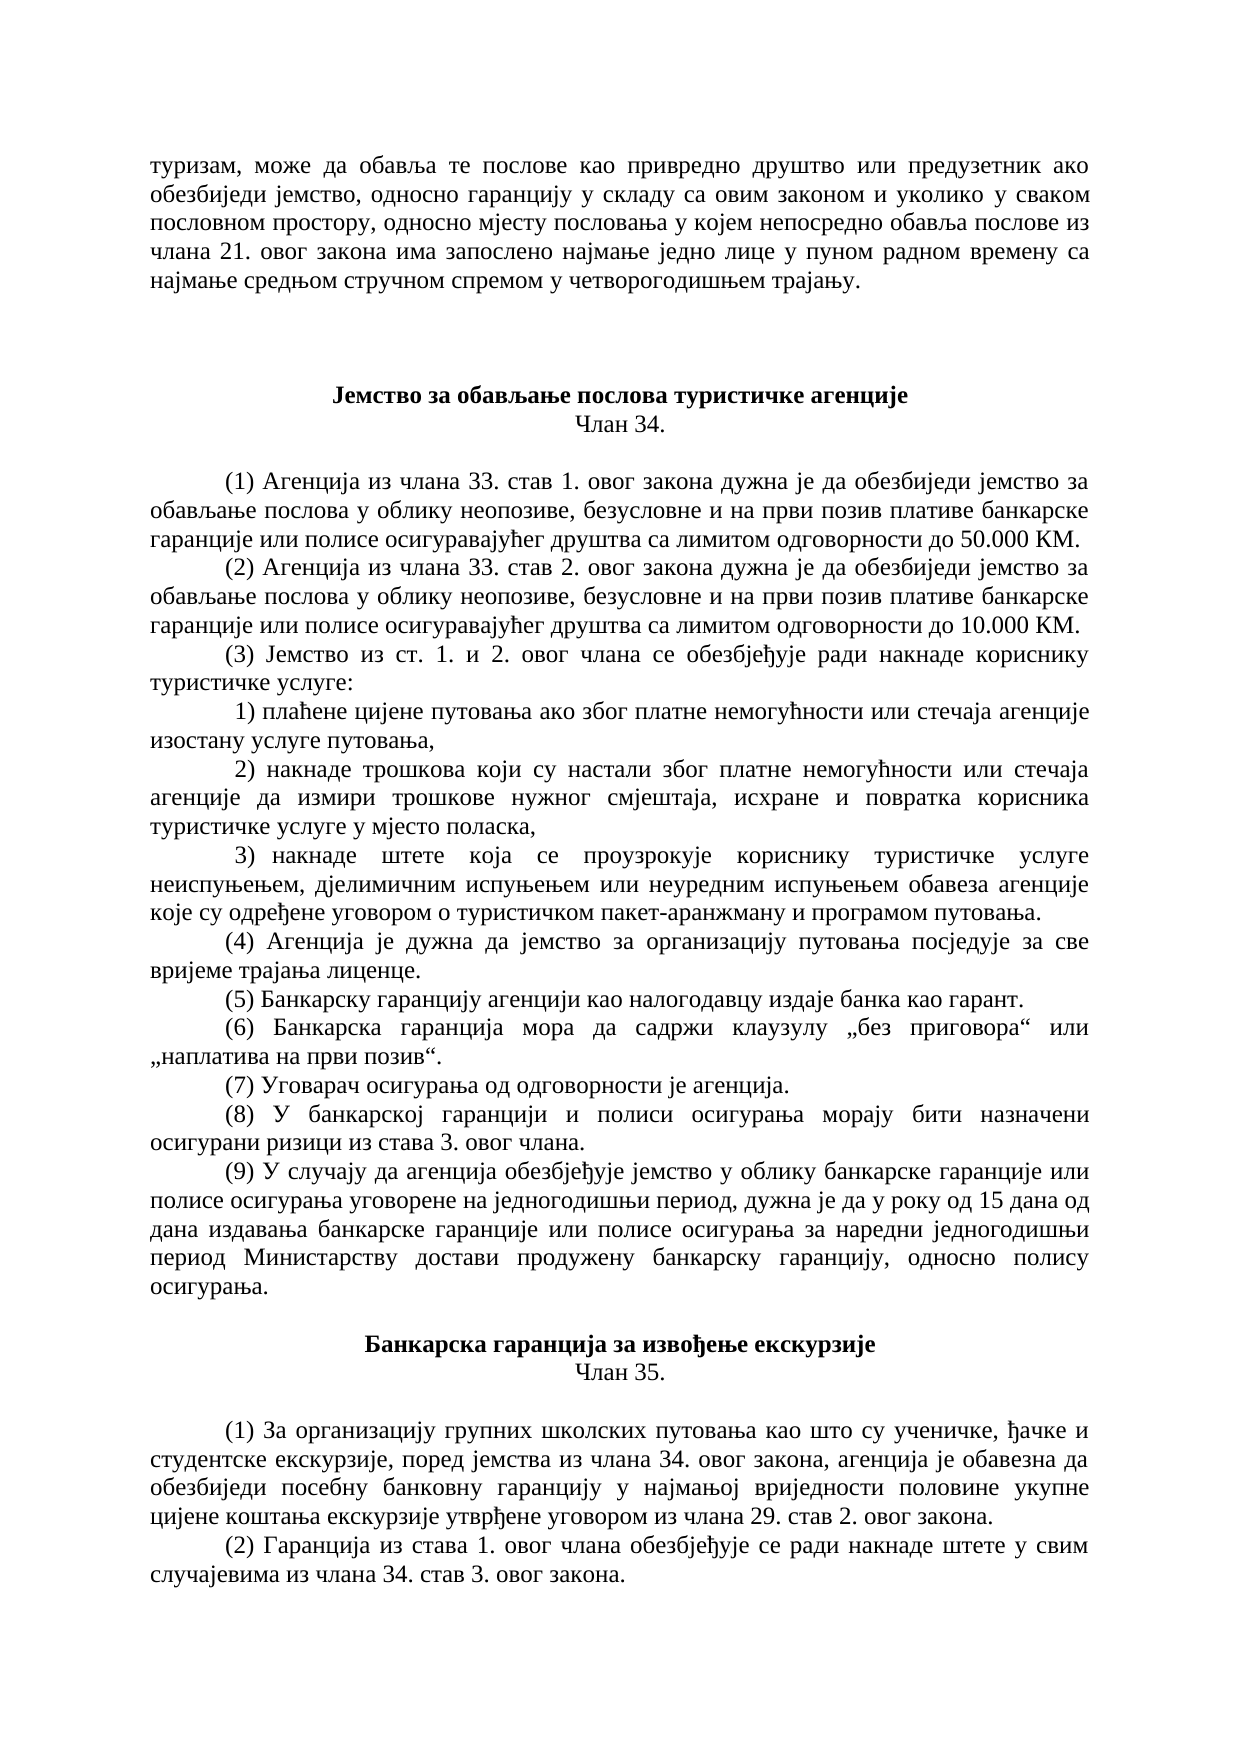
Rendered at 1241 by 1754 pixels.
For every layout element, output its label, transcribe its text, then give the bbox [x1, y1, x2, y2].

text Члан 35. [150, 1357, 1090, 1386]
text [150, 150, 1090, 294]
text (8) У банкарској гаранцији и полиси осигурања морају бити назначени осигурани ризици из става 3. овог члана. [150, 1099, 1090, 1156]
text 3) накнаде штете која се проузрокује кориснику туристичке услуге неиспуњењем, дјелимичним испуњењем или неуредним испуњењем обавеза агенције које су одређене уговором о туристичком пакет-аранжману и програмом путовања. [150, 840, 1090, 926]
text Члан 34. [150, 409, 1090, 437]
text (1) За организацију групних школских путовања као што су ученичке, ђачке и студентске екскурзије, поред јемства из члана 34. овог закона, агенција је обавезна да обезбиједи посебну банковну гаранцију у најмањој вриједности половине укупне цијене коштања екскурзије утврђене уговором из члана 29. став 2. овог закона. [150, 1415, 1090, 1530]
text (7) Уговарач осигурања од одговорности је агенција. [150, 1070, 1090, 1099]
text (2) Гаранција из става 1. овог члана обезбјеђује се ради накнаде штете у свим случајевима из члана 34. став 3. овог закона. [150, 1530, 1090, 1587]
text (3) Јемство из ст. 1. и 2. овог члана се обезбјеђује ради накнаде кориснику туристичке услуге: [150, 639, 1090, 696]
text (9) У случају да агенција обезбјеђује јемство у облику банкарске гаранције или полисе осигурања уговорене на једногодишњи период, дужна је да у року од 15 дана од дана издавања банкарске гаранције или полисе осигурања за наредни једногодишњи период Министарству достави продужену банкарску гаранцију, односно полису осигурања. [150, 1156, 1090, 1300]
text (2) Агенција из члана 33. став 2. овог закона дужна је да обезбиједи јемство за обављање послова у облику неопозиве, безусловне и на први позив плативе банкарске гаранције или полисе осигуравајућег друштва са лимитом одговорности до 10.000 КМ. [150, 552, 1090, 639]
text (1) Агенција из члана 33. став 1. овог закона дужна је да обезбиједи јемство за обављање послова у облику неопозиве, безусловне и на први позив плативе банкарске гаранције или полисе осигуравајућег друштва са лимитом одговорности до 50.000 КМ. [150, 466, 1090, 552]
text 2) накнаде трошкова који су настали због платне немогућности или стечаја агенције да измири трошкове нужног смјештаја, исхране и повратка корисника туристичке услуге у мјесто поласка, [150, 754, 1090, 840]
text (4) Агенција је дужна да јемство за организацију путовања посједује за све вријеме трајања лиценце. [150, 926, 1090, 984]
text (5) Банкарску гаранцију агенцији као налогодавцу издаје банка као гарант. [150, 984, 1090, 1012]
text Банкарска гаранција за извођење екскурзије [150, 1329, 1090, 1357]
text 1) плаћене цијене путовања ако због платне немогућности или стечаја агенције изостану услуге путовања, [150, 696, 1090, 754]
text Јемство за обављање послова туристичке агенције [150, 380, 1090, 409]
text (6) Банкарска гаранција мора да садржи клаузулу „без приговора“ или „наплатива на први позив“. [150, 1012, 1090, 1070]
